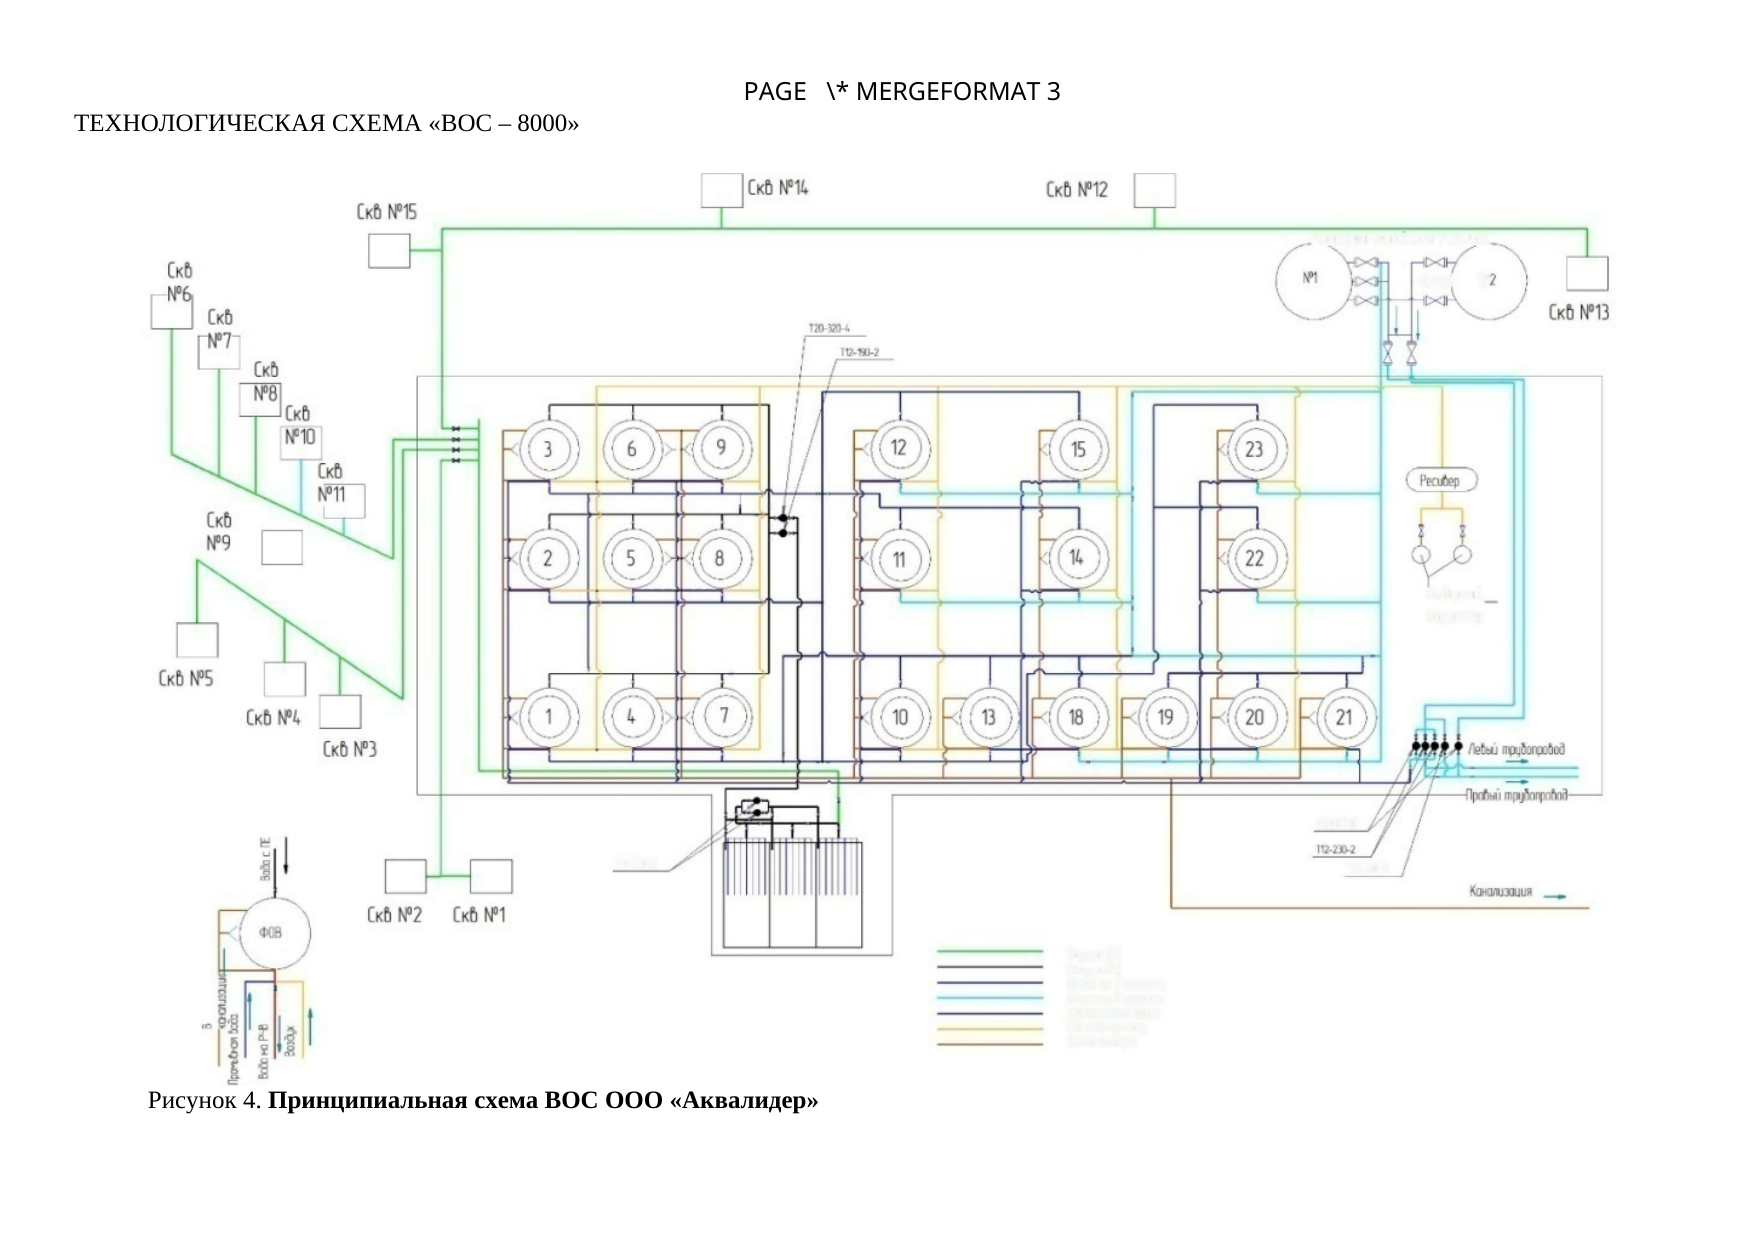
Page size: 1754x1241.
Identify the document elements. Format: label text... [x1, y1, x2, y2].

text Рисунок 4. Принципиальная схема ВОС ООО «Аквалидер» [74, 1085, 1724, 1114]
picture [75, 173, 1702, 1085]
text ТЕХНОЛОГИЧЕСКАЯ СХЕМА «ВОС – 8000» [74, 108, 1724, 137]
